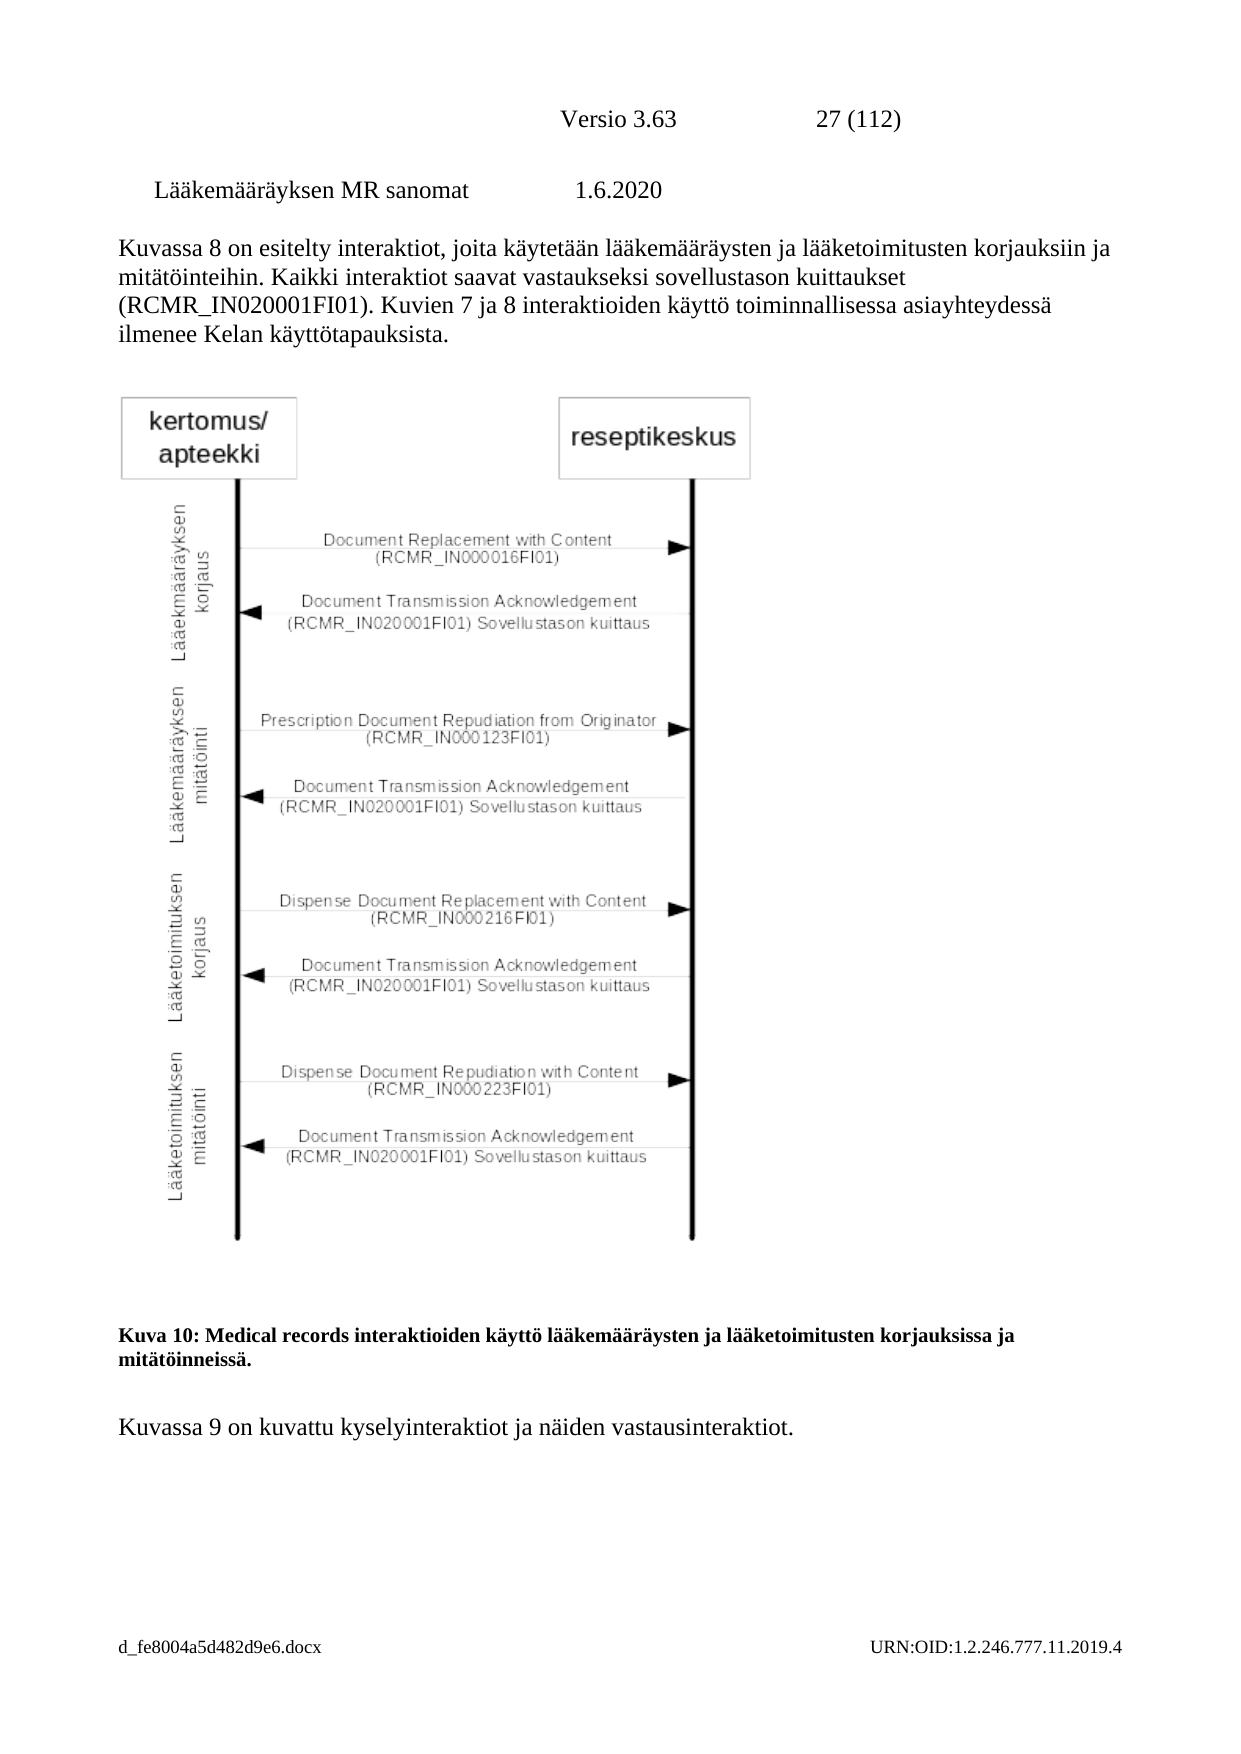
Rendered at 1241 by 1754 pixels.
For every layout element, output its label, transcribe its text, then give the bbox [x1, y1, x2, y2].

text Kuvassa 8 on esitelty interaktiot, joita käytetään lääkemääräysten ja lääketoimitusten korjauksiin ja mitätöinteihin. Kaikki interaktiot saavat vastaukseksi sovellustason kuittaukset (RCMR_IN020001FI01). Kuvien 7 ja 8 interaktioiden käyttö toiminnallisessa asiayhteydessä ilmenee Kelan käyttötapauksista. [118, 233, 1122, 348]
text Kuva 10: Medical records interaktioiden käyttö lääkemääräysten ja lääketoimitusten korjauksissa ja mitätöinneissä. [118, 1323, 1122, 1371]
text Kuvassa 9 on kuvattu kyselyinteraktiot ja näiden vastausinteraktiot. [118, 1412, 1122, 1441]
